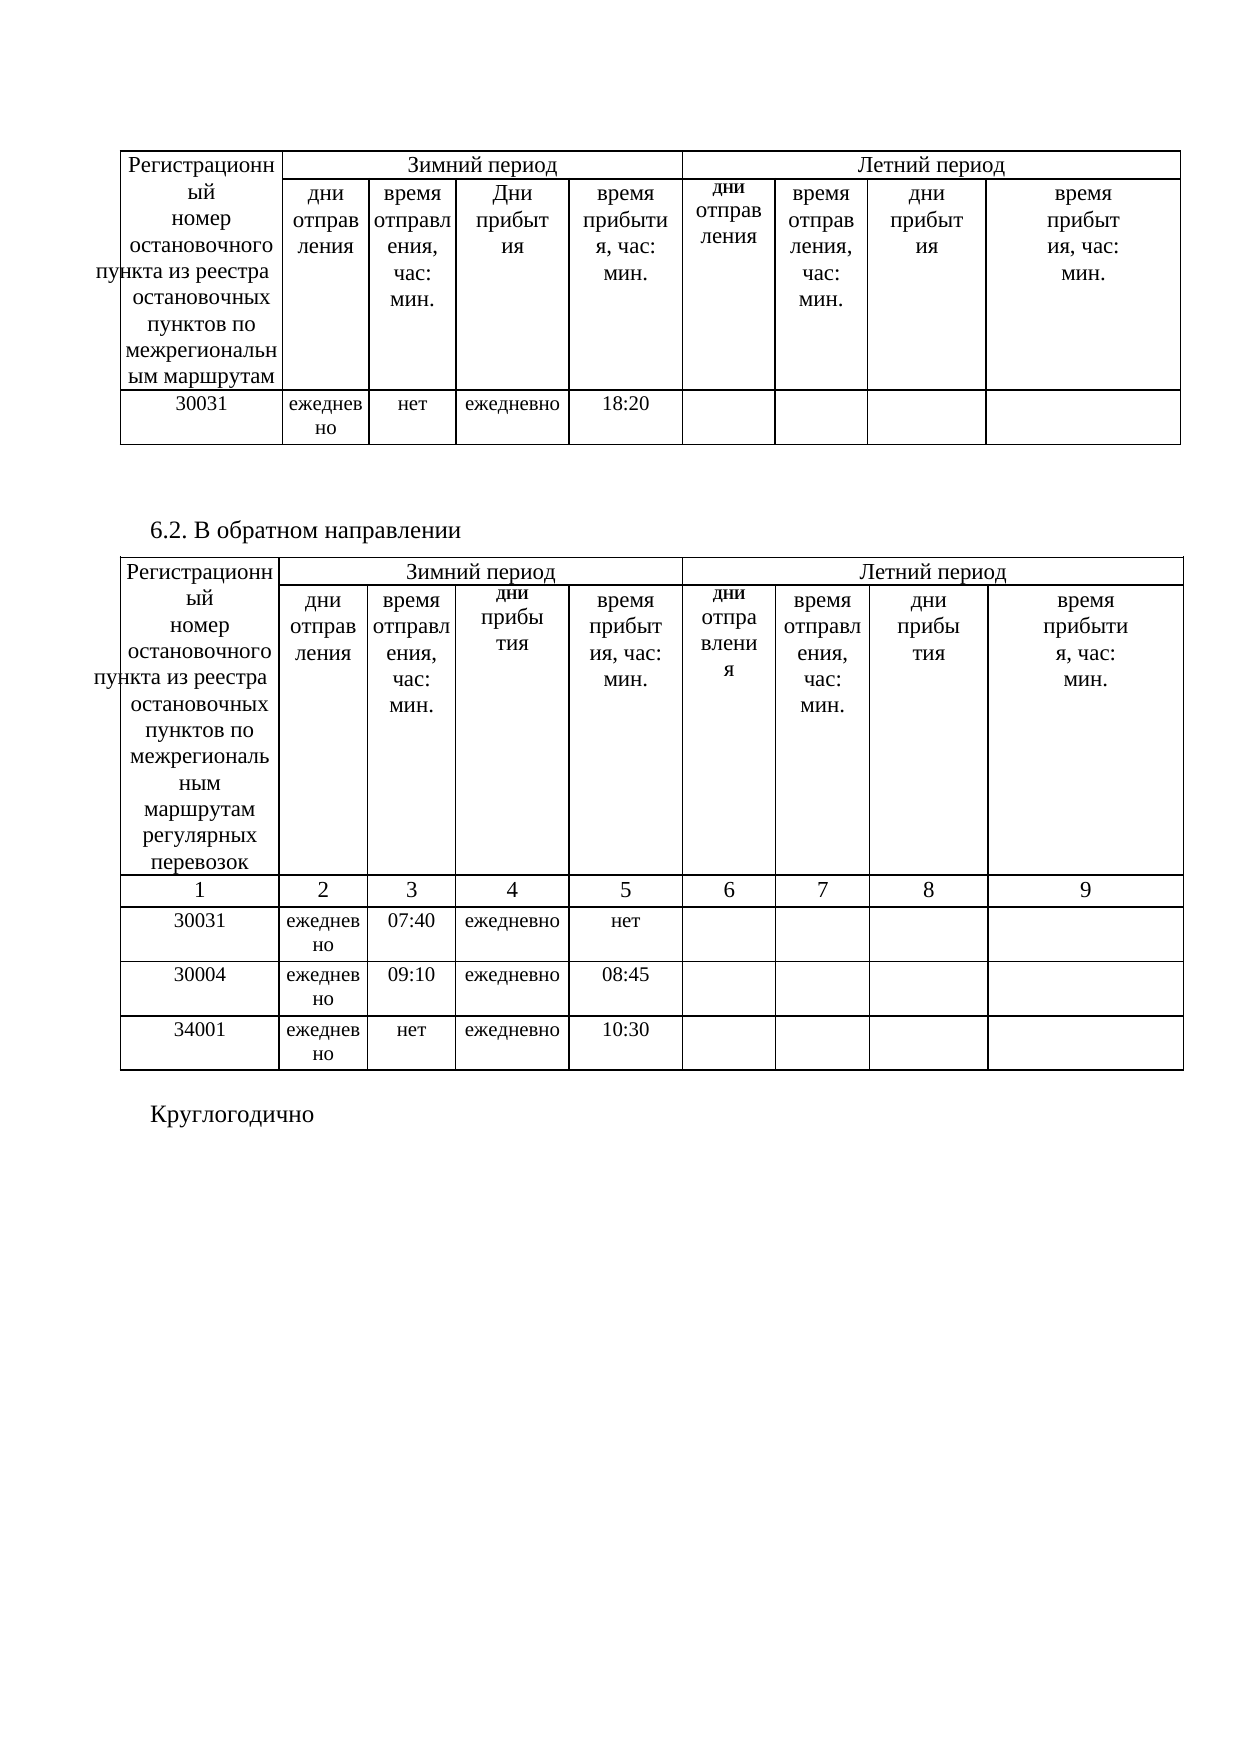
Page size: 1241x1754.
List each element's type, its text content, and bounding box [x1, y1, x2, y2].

table_cell ежедневно [456, 1017, 568, 1069]
table_cell [776, 908, 869, 961]
table_cell ДНИ прибы тия [456, 586, 568, 874]
table_cell 30004 [121, 962, 278, 1015]
table_cell ежедневно [280, 962, 367, 1015]
table_cell время прибыт ия, час: мин. [987, 180, 1180, 389]
table_cell 5 [570, 876, 682, 906]
table_cell 30031 [121, 908, 278, 961]
table_cell нет [370, 391, 455, 444]
table_cell время прибыт ия, час: мин. [570, 586, 682, 874]
table_cell [989, 908, 1183, 961]
table_cell дни отправ ления [283, 180, 368, 389]
table_cell время прибыти я, час: мин. [989, 586, 1183, 874]
table_cell 1 [121, 876, 278, 906]
table_cell 2 [280, 876, 367, 906]
table_cell время прибыти я, час: мин. [570, 180, 682, 389]
table_cell [776, 1017, 869, 1069]
table_cell 8 [870, 876, 987, 906]
table_cell ежедневно [280, 908, 367, 961]
table_header Регистрационный номер остановочного пункта из реестра остановочных пунктов по межрегиональным маршрутам регулярных перевозок [121, 558, 278, 874]
table_cell [870, 962, 987, 1015]
table_cell [870, 908, 987, 961]
table_cell 34001 [121, 1017, 278, 1069]
table_cell 3 [368, 876, 455, 906]
table_cell 18:20 [570, 391, 682, 444]
table_cell [870, 1017, 987, 1069]
table_header Зимний период [280, 558, 682, 584]
table_cell 09:10 [368, 962, 455, 1015]
table_header Летний период [683, 152, 1180, 178]
table_cell [989, 1017, 1183, 1069]
table_cell [987, 391, 1180, 444]
table_cell 08:45 [570, 962, 682, 1015]
table_cell ежедневно [456, 962, 568, 1015]
table_cell [683, 962, 775, 1015]
table_cell 7 [776, 876, 869, 906]
table_cell Дни прибыт ия [457, 180, 568, 389]
table_cell ежедневно [456, 908, 568, 961]
table_cell нет [570, 908, 682, 961]
table_cell [683, 391, 774, 444]
table_cell 10:30 [570, 1017, 682, 1069]
table_cell [683, 908, 775, 961]
table_cell дни прибыт ия [868, 180, 985, 389]
table_cell ежедневно [280, 1017, 367, 1069]
text Круглогодично [150, 1099, 1090, 1128]
table_cell [683, 1017, 775, 1069]
table_cell время отправл ения, час: мин. [370, 180, 455, 389]
table_cell 30031 [121, 391, 282, 444]
text 6.2. В обратном направлении [150, 515, 1090, 544]
table_cell время отправ ления, час: мин. [776, 180, 867, 389]
table_header Зимний период [283, 152, 682, 178]
table_cell [868, 391, 985, 444]
table_cell 07:40 [368, 908, 455, 961]
table_cell 9 [989, 876, 1183, 906]
table_cell ДНИ отпра влени я [683, 586, 775, 874]
table_cell ДНИ отправ ления [683, 180, 774, 389]
table_cell нет [368, 1017, 455, 1069]
table_cell ежедневно [283, 391, 368, 444]
table_cell время отправл ения, час: мин. [776, 586, 869, 874]
table_cell дни отправ ления [280, 586, 367, 874]
table_cell время отправл ения, час: мин. [368, 586, 455, 874]
table_header Летний период [683, 558, 1183, 584]
table_cell [989, 962, 1183, 1015]
table_cell [776, 962, 869, 1015]
table_cell [776, 391, 867, 444]
table_cell ежедневно [457, 391, 568, 444]
table_cell 6 [683, 876, 775, 906]
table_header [121, 152, 282, 389]
table_cell дни прибы тия [870, 586, 987, 874]
table_cell 4 [456, 876, 568, 906]
